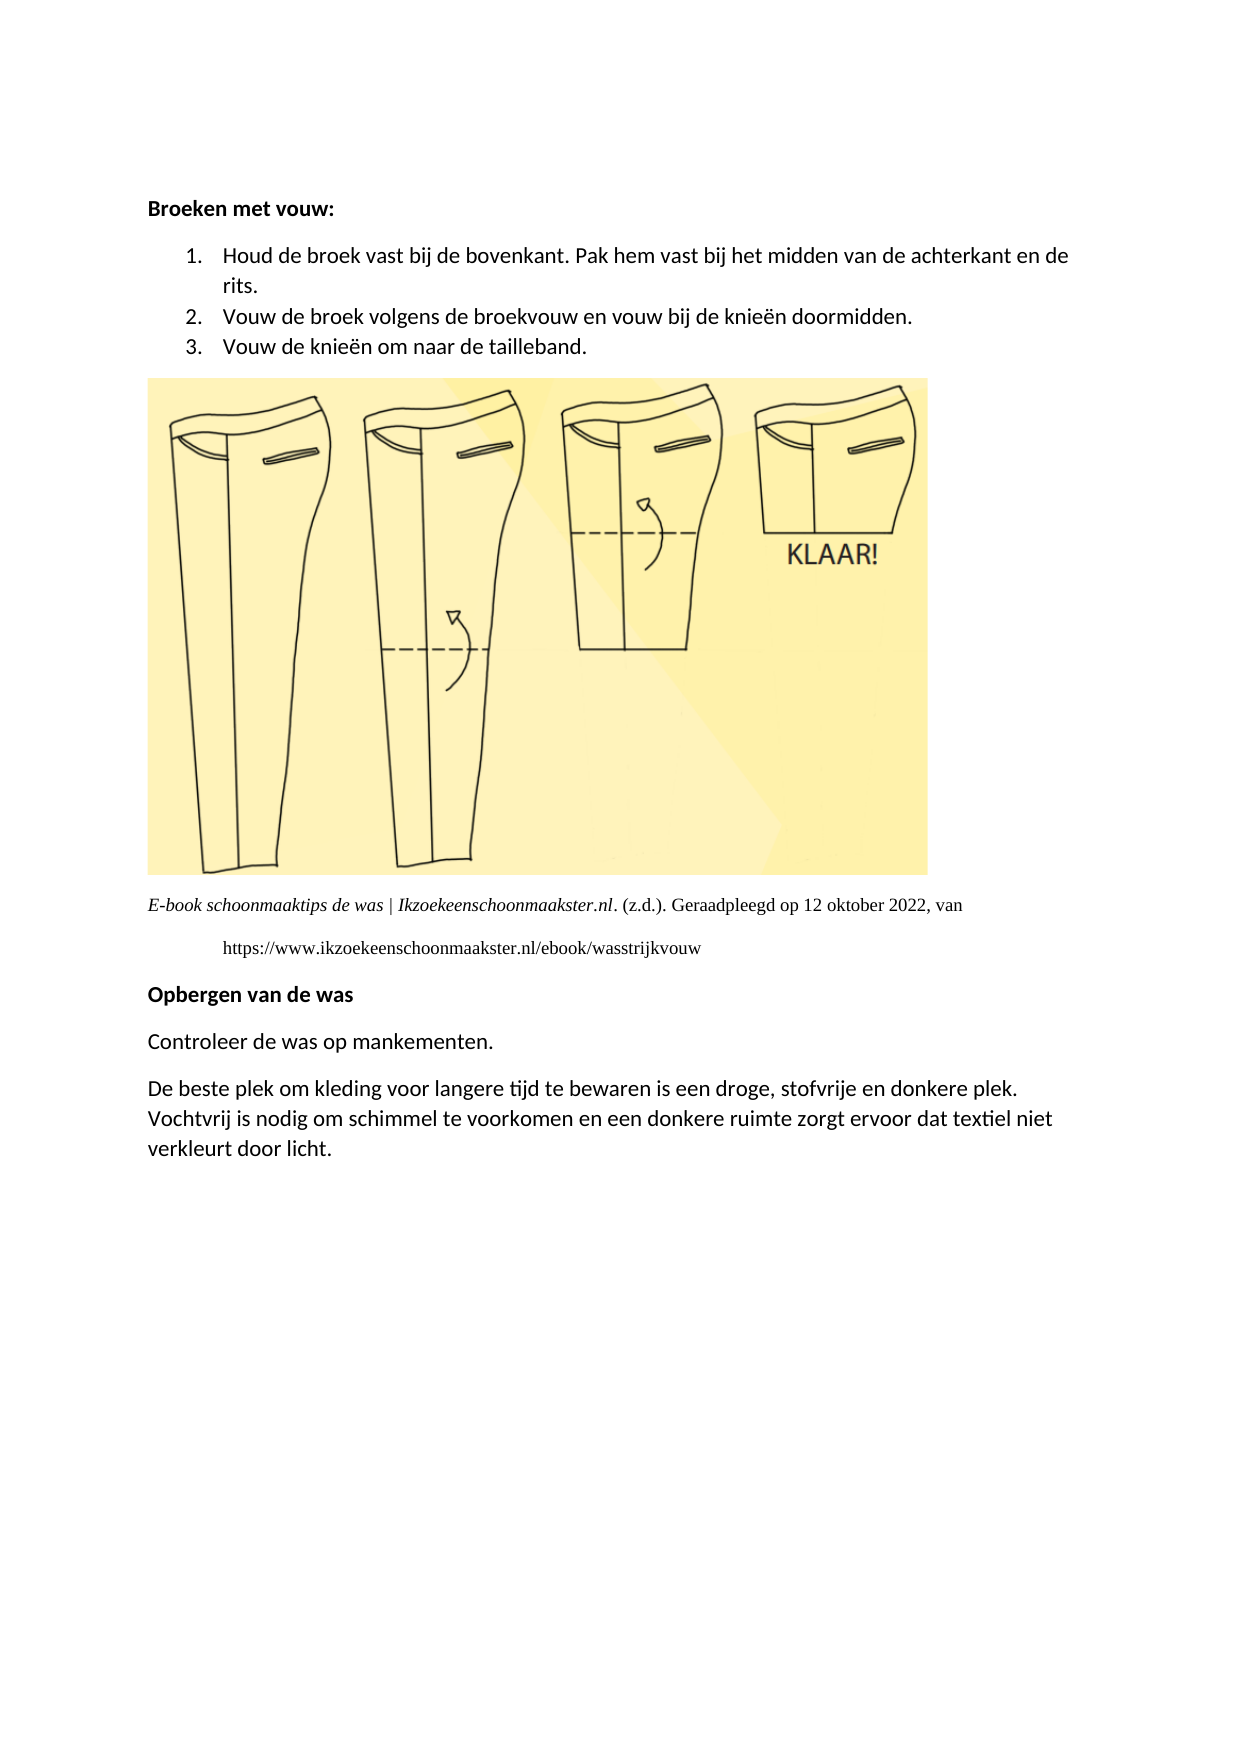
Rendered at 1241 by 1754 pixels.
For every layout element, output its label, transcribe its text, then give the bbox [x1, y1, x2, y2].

list Vouw de knieën om naar de tailleband. [185, 332, 1093, 360]
list Houd de broek vast bij de bovenkant. Pak hem vast bij het midden van de achterkant en de rits. [185, 241, 1093, 299]
picture [147, 378, 928, 875]
text E-book schoonmaaktips de was | Ikzoekeenschoonmaakster.nl. (z.d.). Geraadpleegd op 12 oktober 2022, van https://www.ikzoekeenschoonmaakster.nl/ebook/wasstrijkvouw [148, 894, 1093, 958]
text Opbergen van de was [148, 980, 1093, 1008]
text De beste plek om kleding voor langere tijd te bewaren is een droge, stofvrije en donkere plek. Vochtvrij is nodig om schimmel te voorkomen en een donkere ruimte zorgt ervoor dat textiel niet verkleurt door licht. [148, 1074, 1093, 1162]
text Controleer de was op mankementen. [148, 1027, 1093, 1055]
text Broeken met vouw: [148, 194, 1093, 222]
list Vouw de broek volgens de broekvouw en vouw bij de knieën doormidden. [185, 302, 1093, 330]
